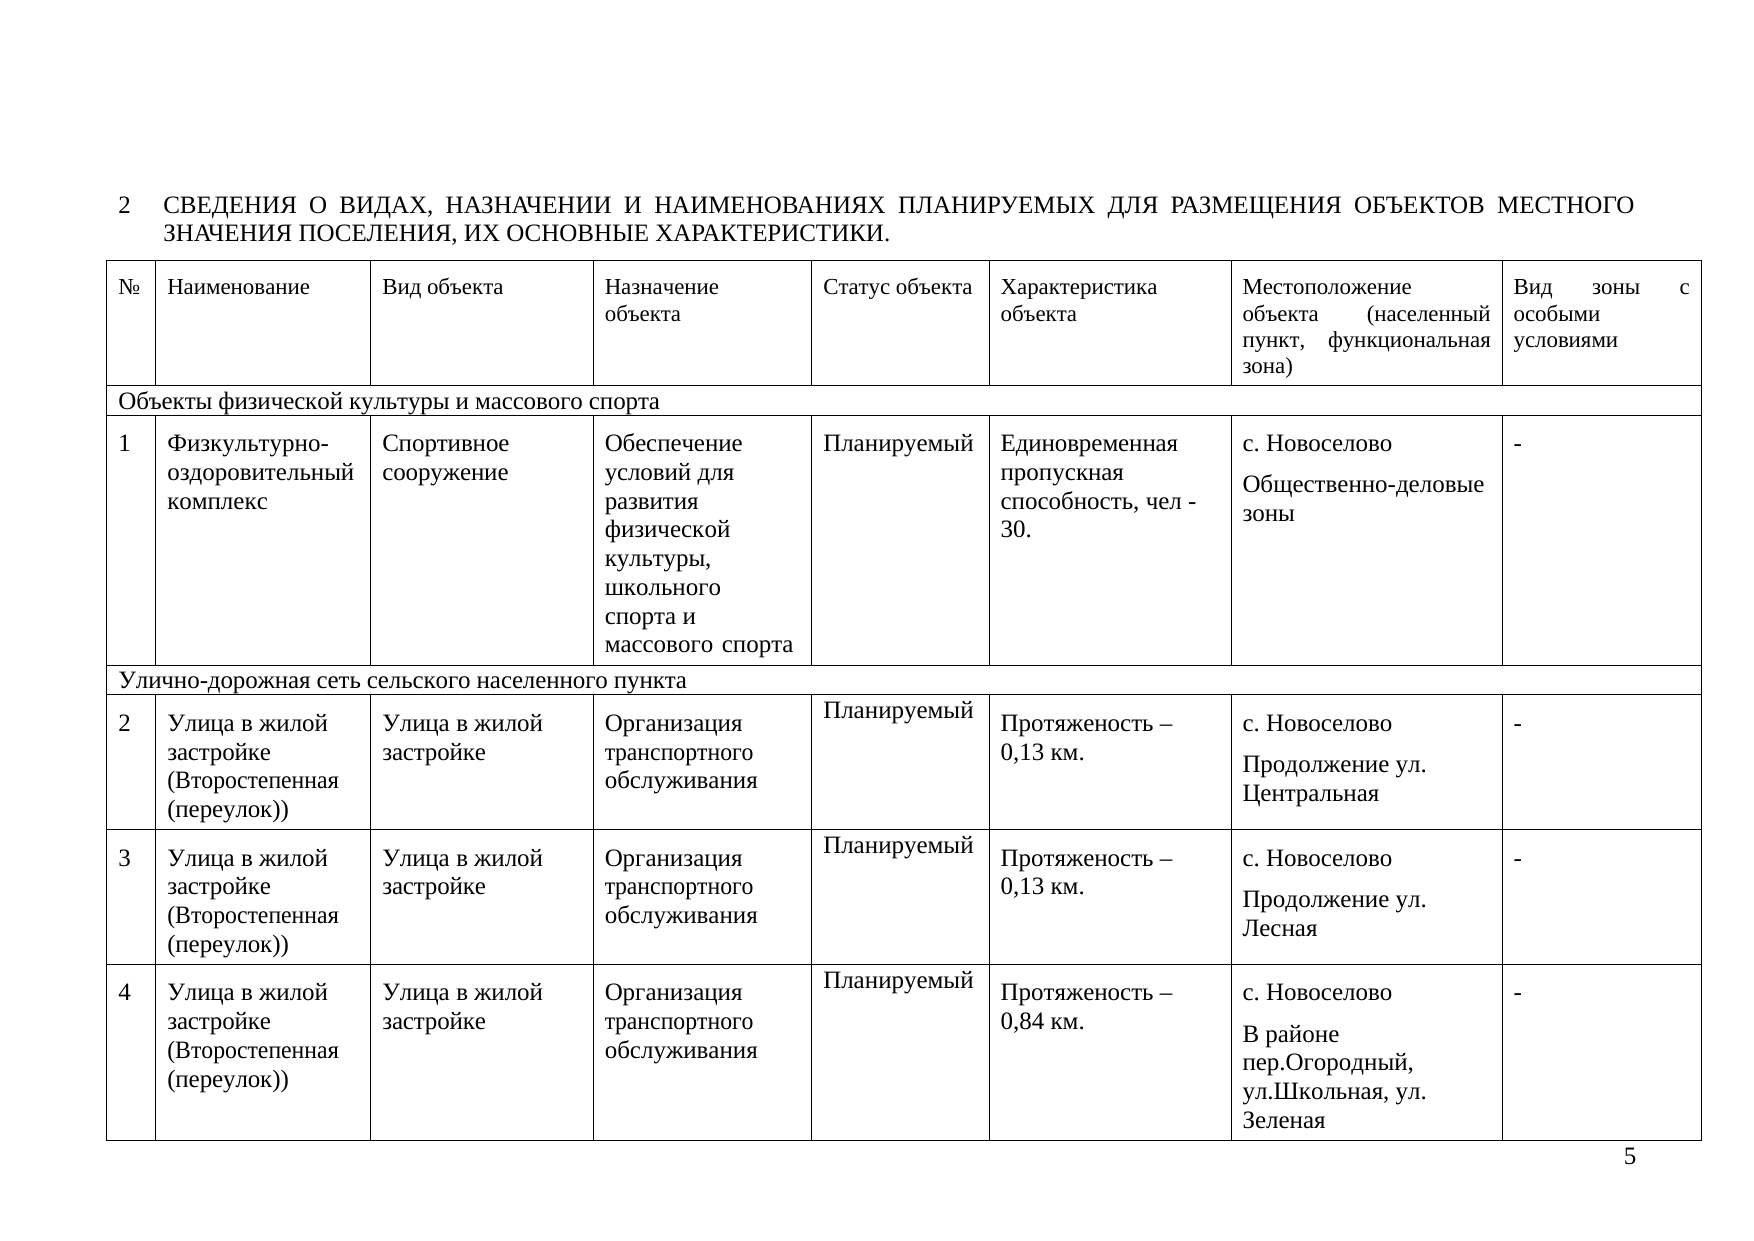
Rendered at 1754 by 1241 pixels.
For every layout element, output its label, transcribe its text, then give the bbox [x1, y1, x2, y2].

table_cell Физкультурно-оздоровительный комплекс [156, 416, 370, 664]
table_cell Улица в жилой застройке (Второстепенная (переулок)) [156, 695, 370, 829]
table_cell - [1503, 965, 1701, 1140]
table_cell Организация транспортного обслуживания [594, 695, 811, 829]
table_cell Улично-дорожная сеть сельского населенного пункта [107, 666, 1701, 694]
subtitle сведения о видах, назначении и наименованиях планируемых для размещения объектов местного значения поселения, их основные характеристики. [118, 190, 1636, 247]
table_cell с. Новоселово Продолжение ул. Центральная [1232, 695, 1502, 829]
table_cell Планируемый [812, 965, 989, 1140]
table_cell Протяженость – 0,13 км. [990, 695, 1231, 829]
table_cell Планируемый [812, 416, 989, 664]
table_cell Обеспечение условий для развития физической культуры, школьного спорта и массового спорта [594, 416, 811, 664]
table_cell Организация транспортного обслуживания [594, 830, 811, 964]
table_cell Организация транспортного обслуживания [594, 965, 811, 1140]
table_header Вид объекта [371, 261, 593, 385]
table_cell 4 [107, 965, 155, 1140]
table_header № [107, 261, 155, 385]
table_cell Протяженость – 0,13 км. [990, 830, 1231, 964]
table_cell Планируемый [812, 830, 989, 964]
table_header Статус объекта [812, 261, 989, 385]
table_header Местоположение объекта (населенный пункт, функциональная зона) [1232, 261, 1502, 385]
table_cell Объекты физической культуры и массового спорта [107, 386, 1701, 415]
table_cell 2 [107, 695, 155, 829]
table_cell Улица в жилой застройке (Второстепенная (переулок)) [156, 830, 370, 964]
table_cell 1 [107, 416, 155, 664]
table_cell 3 [107, 830, 155, 964]
table_cell Планируемый [812, 695, 989, 829]
table_cell Улица в жилой застройке (Второстепенная (переулок)) [156, 965, 370, 1140]
table_cell с. Новоселово В районе пер.Огородный, ул.Школьная, ул. Зеленая [1232, 965, 1502, 1140]
table_cell Спортивное сооружение [371, 416, 593, 664]
table_cell Улица в жилой застройке [371, 695, 593, 829]
table_header Вид зоны с особыми условиями [1503, 261, 1701, 385]
table_cell с. Новоселово Продолжение ул. Лесная [1232, 830, 1502, 964]
table_header Назначение объекта [594, 261, 811, 385]
table_cell Улица в жилой застройке [371, 965, 593, 1140]
table_cell - [1503, 416, 1701, 664]
table_cell Единовременная пропускная способность, чел - 30. [990, 416, 1231, 664]
table_cell Улица в жилой застройке [371, 830, 593, 964]
table_cell - [1503, 695, 1701, 829]
table_cell - [1503, 830, 1701, 964]
table_header Наименование [156, 261, 370, 385]
table_cell Протяженость – 0,84 км. [990, 965, 1231, 1140]
table_cell с. Новоселово Общественно-деловые зоны [1232, 416, 1502, 664]
table_header Характеристика объекта [990, 261, 1231, 385]
